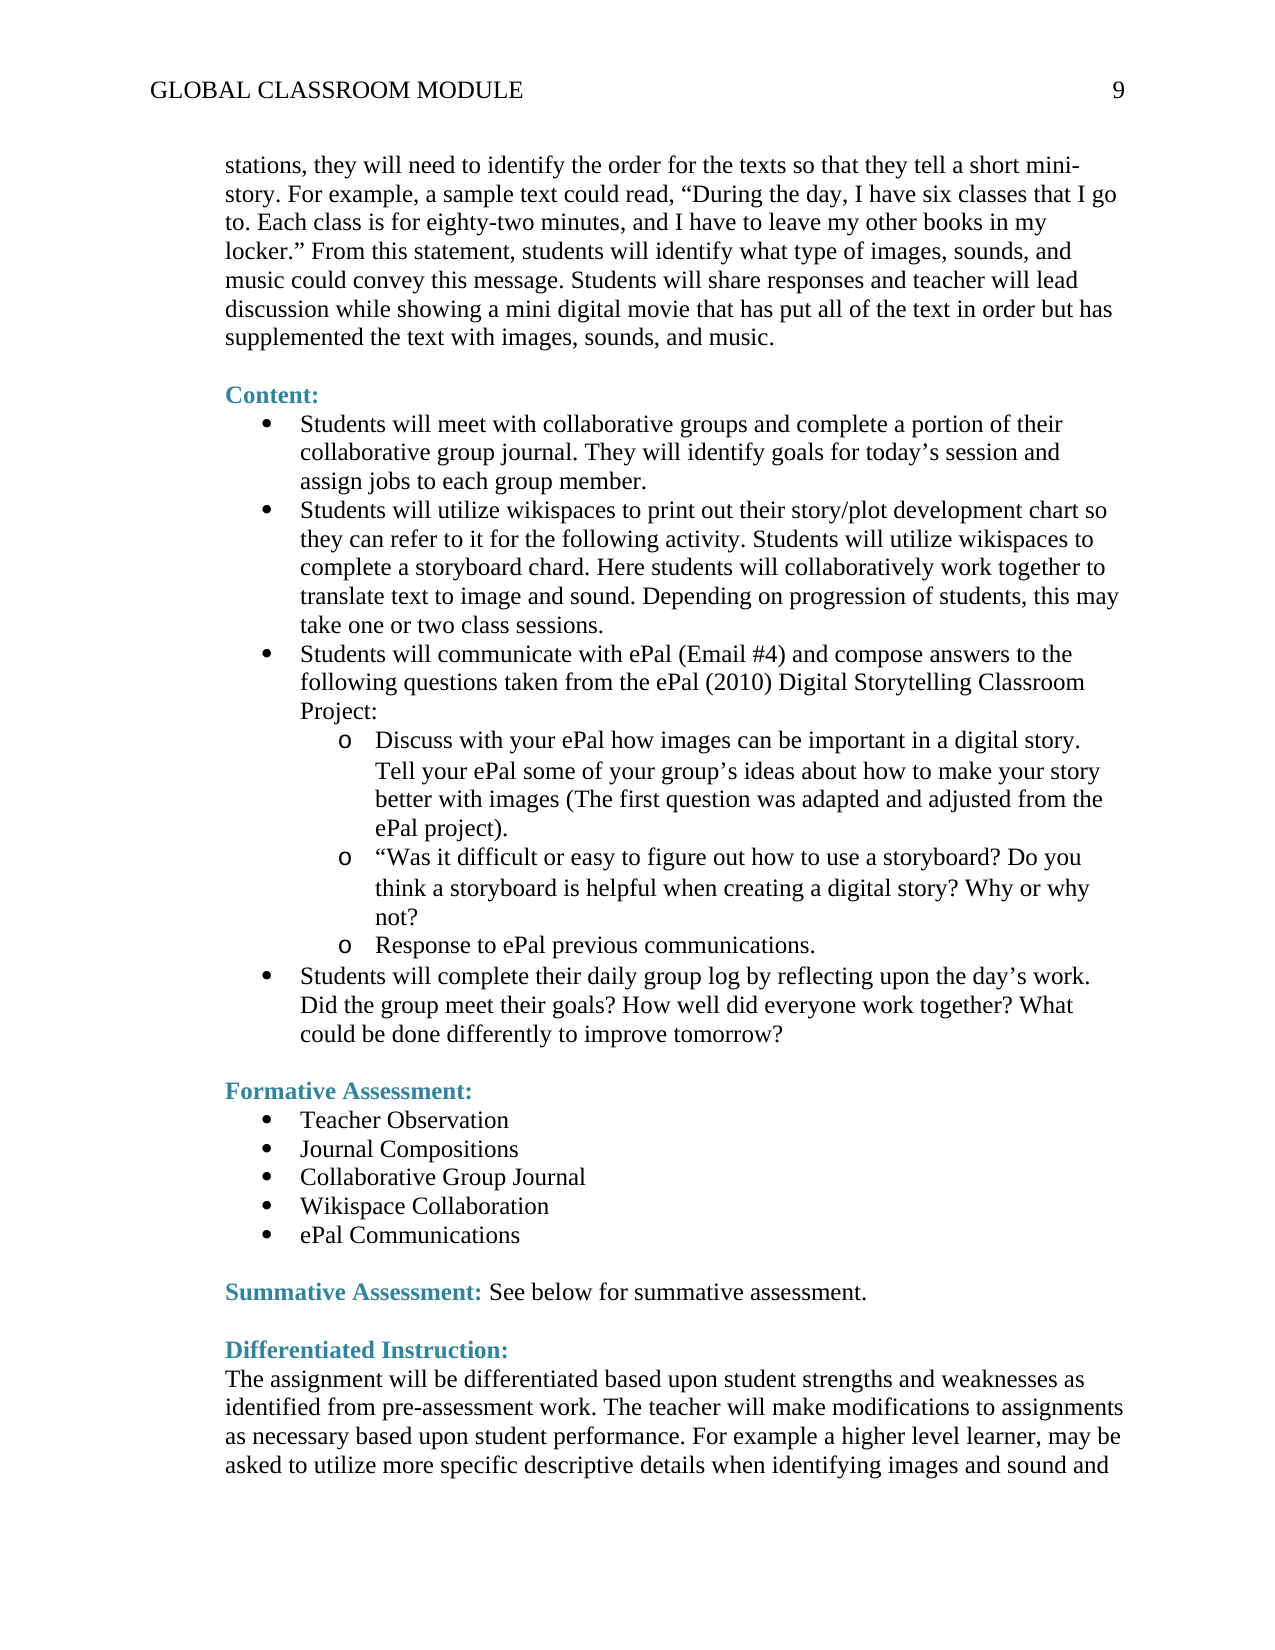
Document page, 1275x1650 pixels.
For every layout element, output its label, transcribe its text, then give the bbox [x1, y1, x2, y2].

list Discuss with your ePal how images can be important in a digital story. Tell your ePal some of your group’s ideas about how to make your story better with images (The first question was adapted and adjusted from the ePal project). [337, 725, 1125, 842]
list Students will communicate with ePal (Email #4) and compose answers to the following questions taken from the ePal (2010) Digital Storytelling Classroom Project: [262, 639, 1125, 725]
text Formative Assessment: [225, 1076, 1125, 1105]
list Students will complete their daily group log by reflecting upon the day’s work. Did the group meet their goals? How well did everyone work together? What could be done differently to improve tomorrow? [262, 961, 1125, 1047]
list Response to ePal previous communications. [337, 930, 1125, 961]
list Journal Compositions [262, 1134, 1125, 1162]
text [225, 150, 1125, 351]
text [225, 1364, 1125, 1479]
text Content: [225, 380, 1125, 409]
text Differentiated Instruction: [225, 1335, 1125, 1364]
list Wikispace Collaboration [262, 1191, 1125, 1220]
list “Was it difficult or easy to figure out how to use a storyboard? Do you think a storyboard is helpful when creating a digital story? Why or why not? [337, 842, 1125, 930]
list Collaborative Group Journal [262, 1162, 1125, 1191]
list ePal Communications [262, 1220, 1125, 1249]
list Students will meet with collaborative groups and complete a portion of their collaborative group journal. They will identify goals for today’s session and assign jobs to each group member. [262, 409, 1125, 495]
text Summative Assessment: See below for summative assessment. [225, 1277, 1125, 1306]
list Students will utilize wikispaces to print out their story/plot development chart so they can refer to it for the following activity. Students will utilize wikispaces to complete a storyboard chard. Here students will collaboratively work together to translate text to image and sound. Depending on progression of students, this may take one or two class sessions. [262, 495, 1125, 639]
list Teacher Observation [262, 1105, 1125, 1134]
